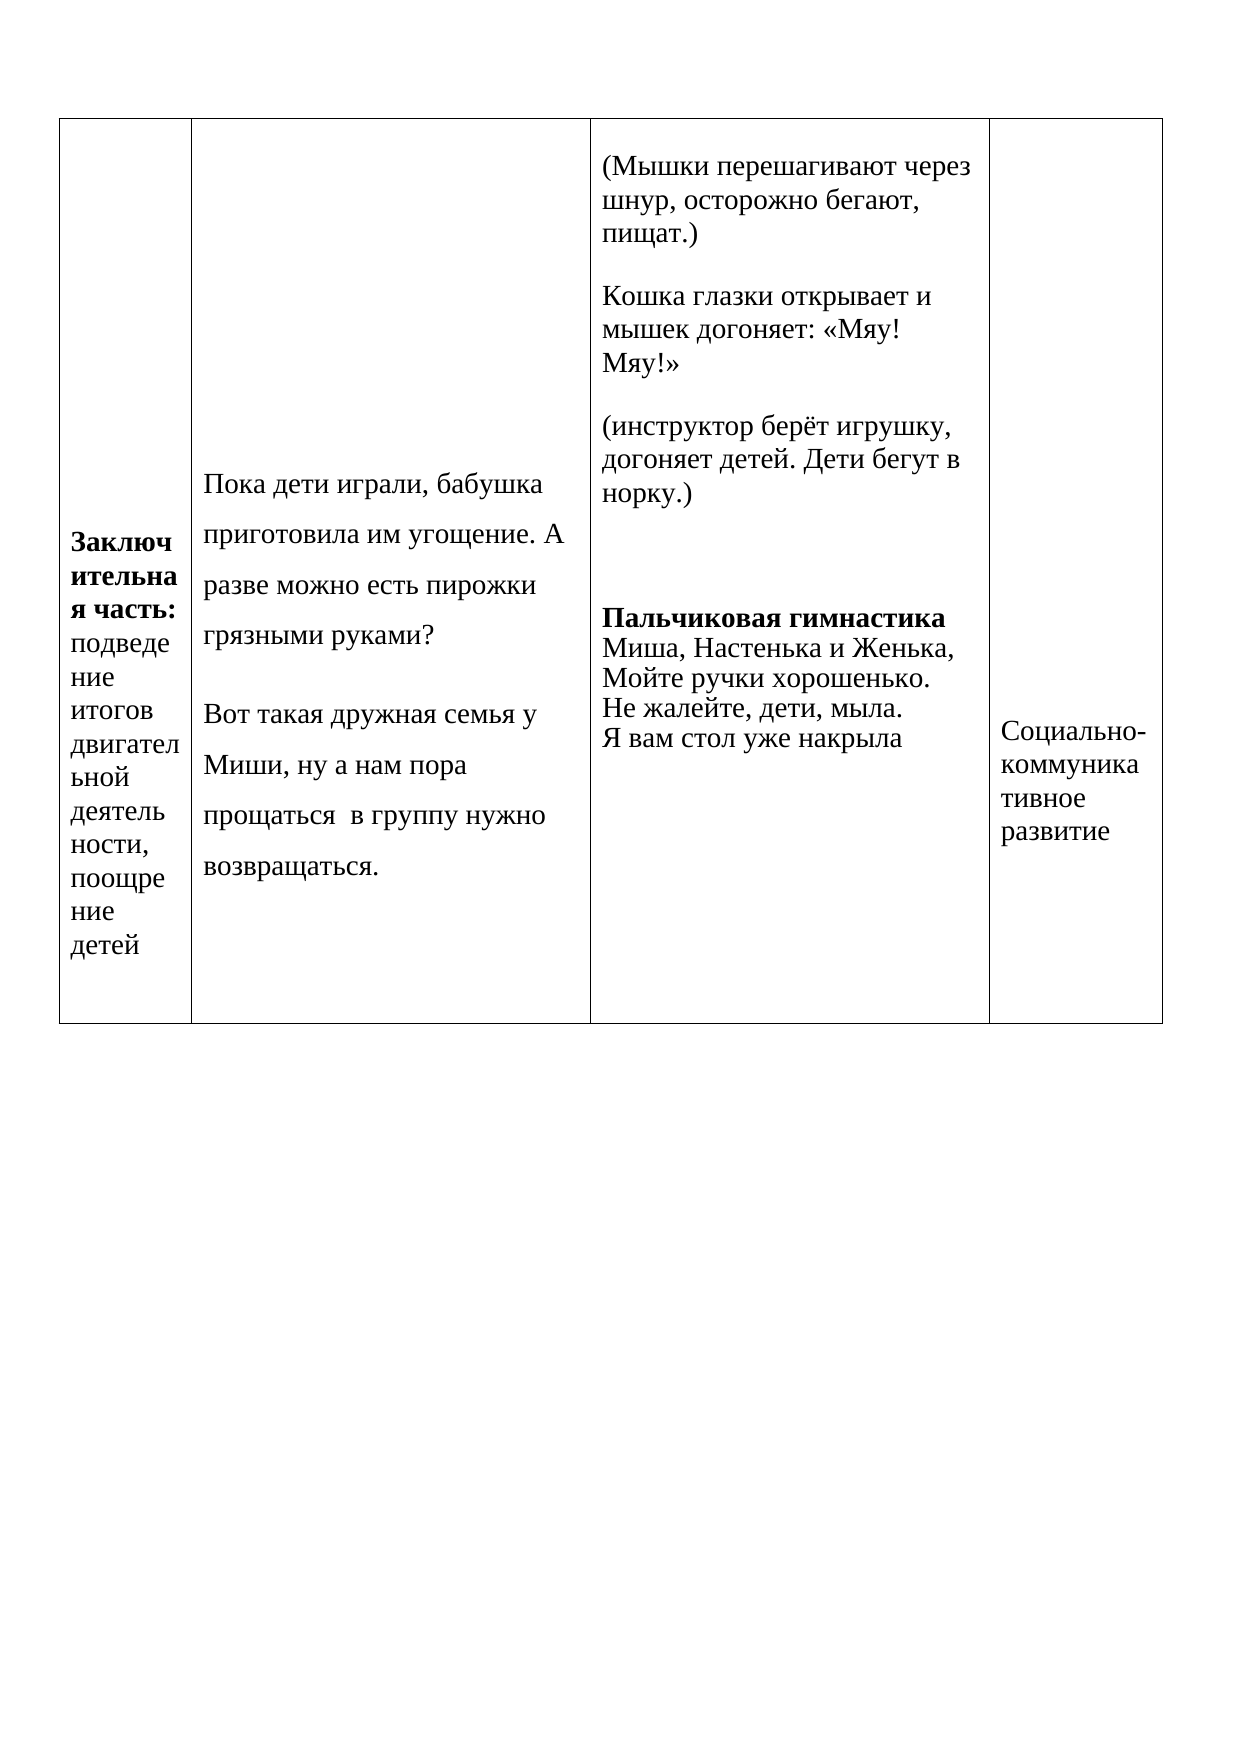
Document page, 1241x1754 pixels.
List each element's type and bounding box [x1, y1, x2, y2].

table_cell [591, 119, 989, 1023]
table_cell [990, 119, 1162, 1023]
table_cell [192, 119, 590, 1023]
table_cell [60, 119, 191, 1023]
